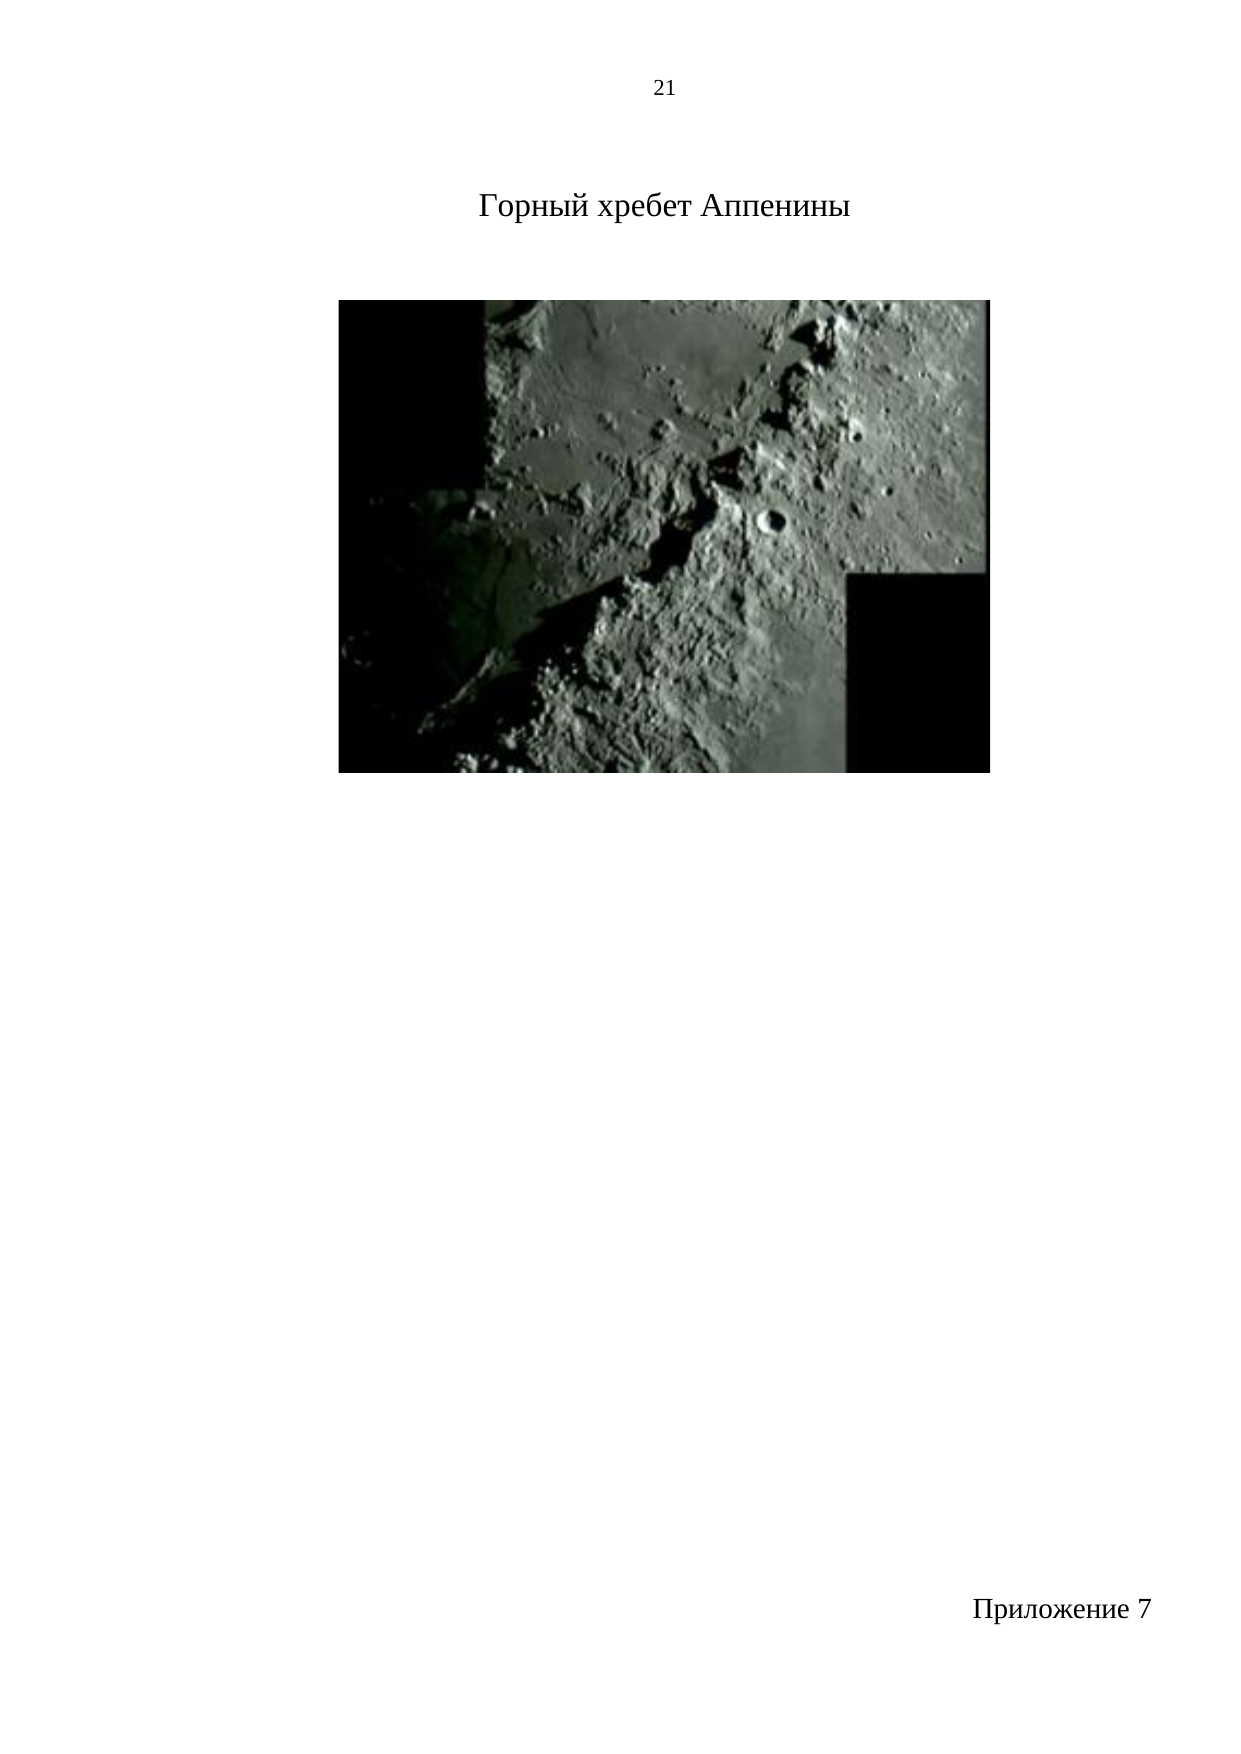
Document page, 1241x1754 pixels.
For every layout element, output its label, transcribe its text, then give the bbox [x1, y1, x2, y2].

text Приложение 7 [177, 1591, 1152, 1625]
picture [338, 300, 991, 773]
text Горный хребет Аппенины [177, 186, 1152, 224]
